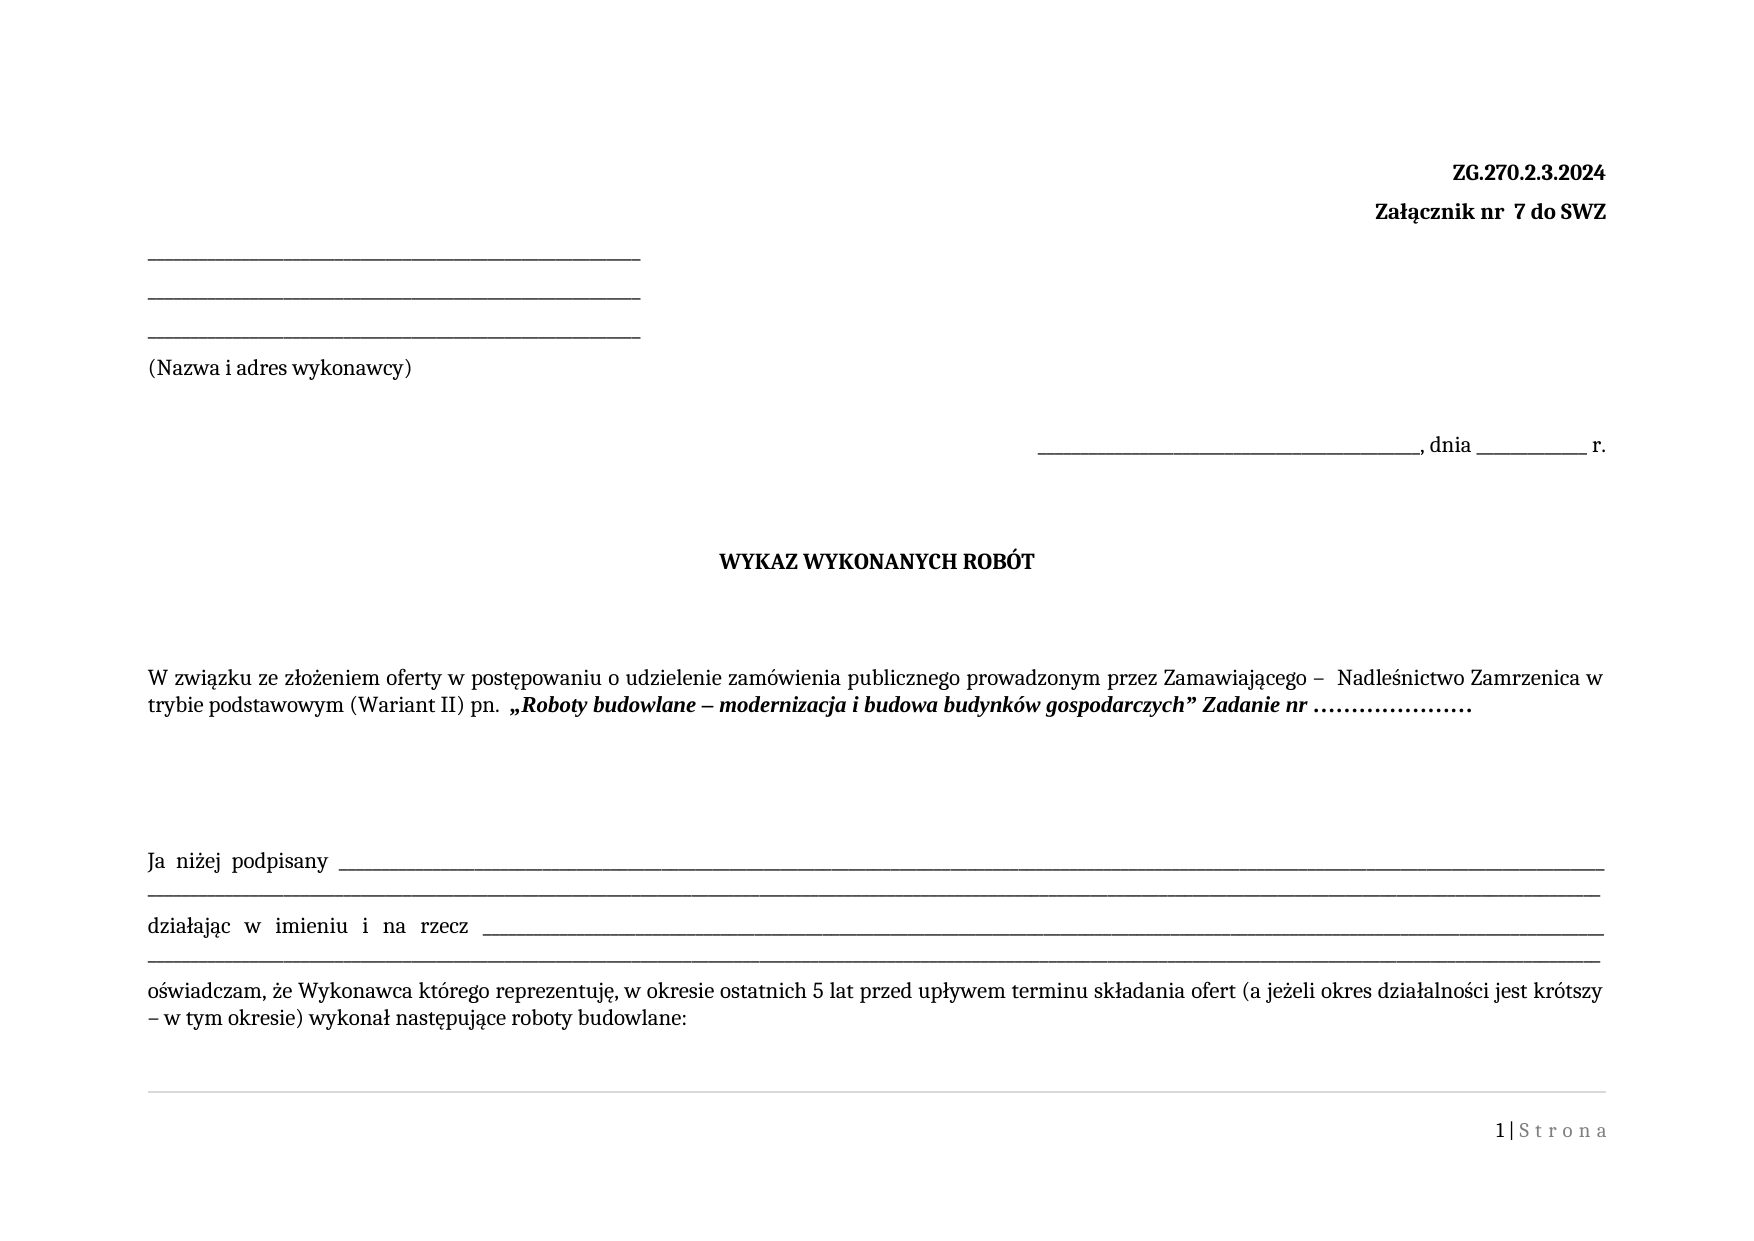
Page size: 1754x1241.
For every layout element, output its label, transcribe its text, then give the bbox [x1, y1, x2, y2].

text _____________________________________________, dnia _____________ r. [148, 432, 1606, 458]
text działając w imieniu i na rzecz ____________________________________________________________________________________________________________________________________ ___________________________________________________________________________________________________________________________________________________________________________ [148, 913, 1606, 966]
text Załącznik nr 7 do SWZ [148, 199, 1606, 225]
text ZG.270.2.3.2024 [148, 160, 1606, 186]
text __________________________________________________________ [148, 277, 1606, 303]
text __________________________________________________________ [148, 316, 1606, 342]
text Ja niżej podpisany _____________________________________________________________________________________________________________________________________________________ ___________________________________________________________________________________________________________________________________________________________________________ [148, 848, 1606, 900]
text __________________________________________________________ [148, 238, 1606, 264]
text (Nazwa i adres wykonawcy) [148, 354, 1606, 381]
text W związku ze złożeniem oferty w postępowaniu o udzielenie zamówienia publicznego prowadzonym przez Zamawiającego – Nadleśnictwo Zamrzenica w trybie podstawowym (Wariant II) pn. „Roboty budowlane – modernizacja i budowa budynków gospodarczych” Zadanie nr ………………… [148, 665, 1606, 719]
text WYKAZ WYKONANYCH ROBÓT [148, 549, 1606, 575]
text oświadczam, że Wykonawca którego reprezentuję, w okresie ostatnich 5 lat przed upływem terminu składania ofert (a jeżeli okres działalności jest krótszy – w tym okresie) wykonał następujące roboty budowlane: [148, 978, 1606, 1031]
